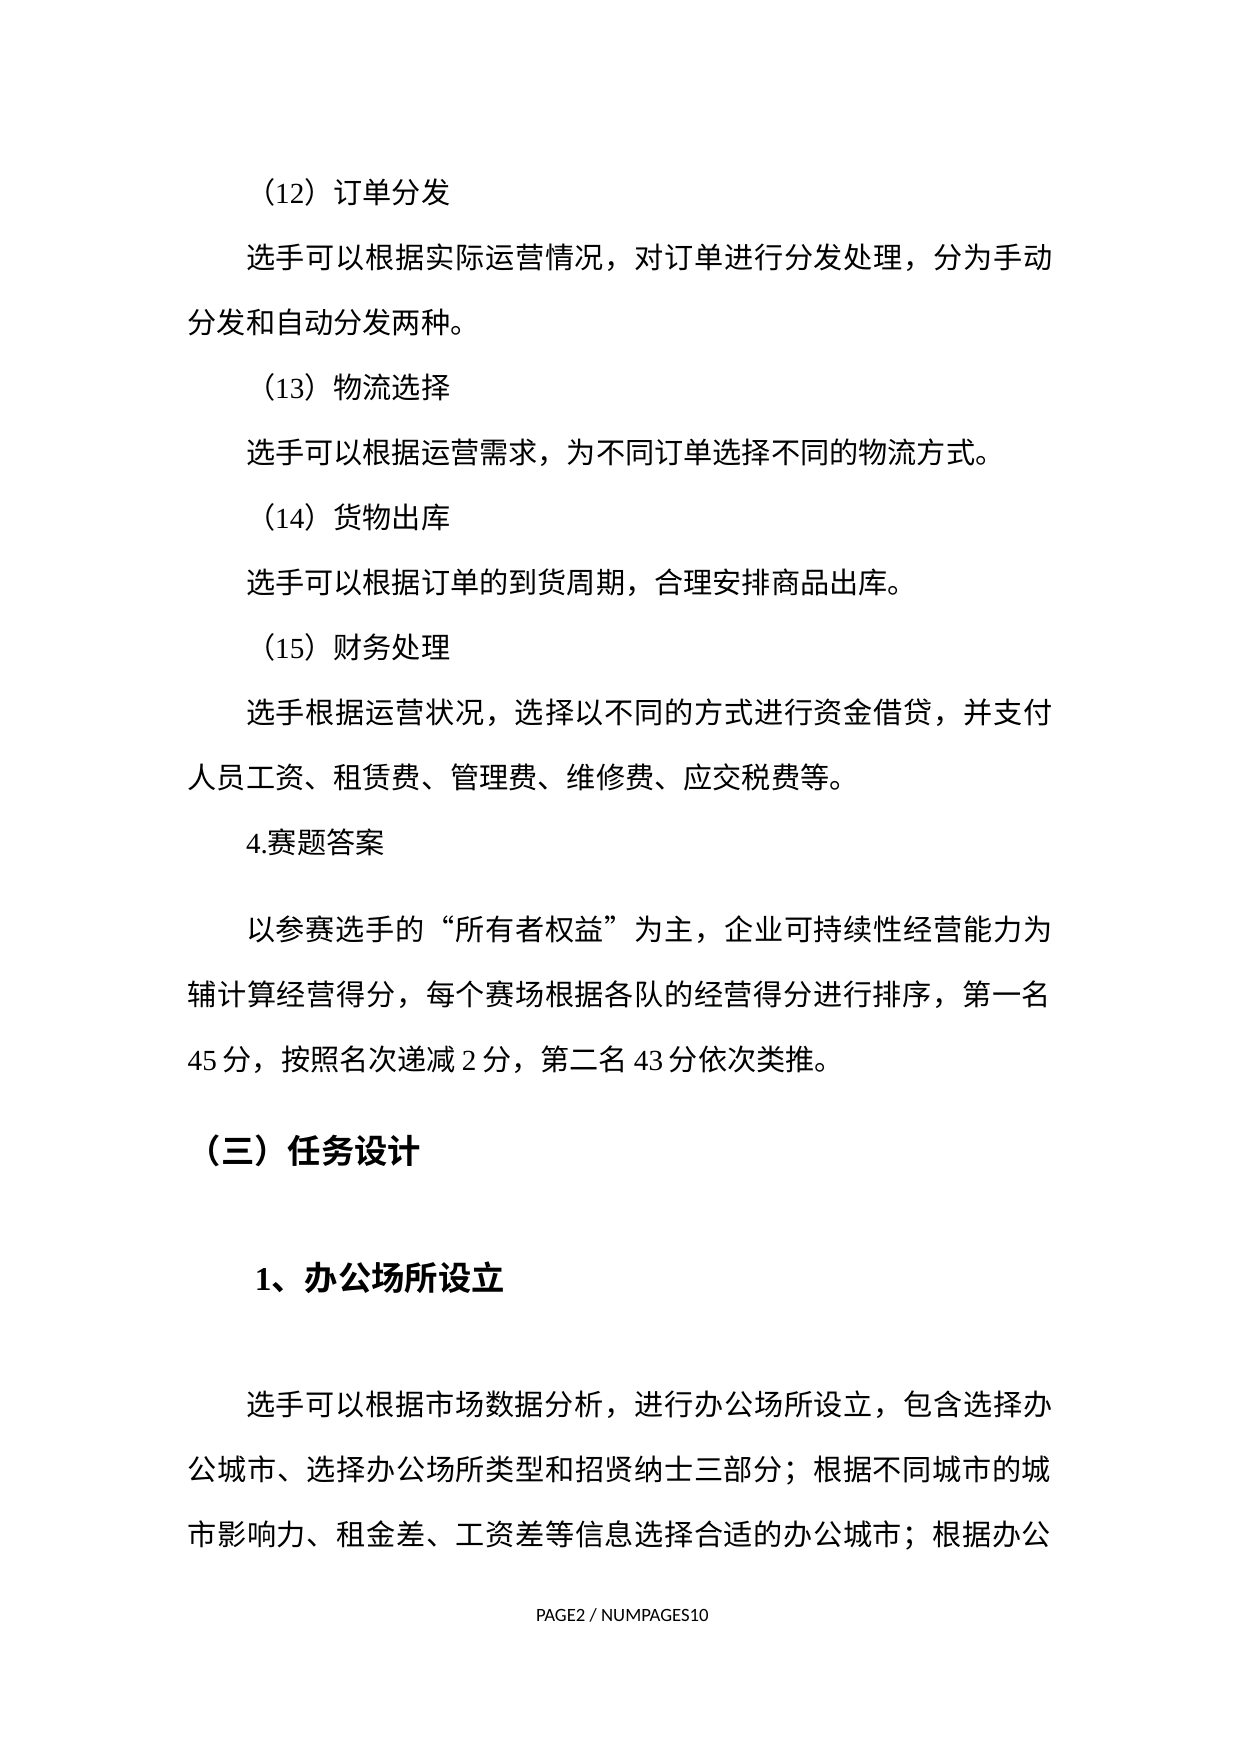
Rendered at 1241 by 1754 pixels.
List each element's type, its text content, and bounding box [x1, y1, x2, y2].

text （12）订单分发 [187, 158, 1053, 223]
subtitle 1、办公场所设立 [187, 1243, 1053, 1308]
text （13）物流选择 [187, 353, 1053, 418]
text （14）货物出库 [187, 483, 1053, 548]
text （15）财务处理 [187, 613, 1053, 678]
text 选手可以根据运营需求，为不同订单选择不同的物流方式。 [187, 418, 1053, 483]
text 选手可以根据订单的到货周期，合理安排商品出库。 [187, 548, 1053, 613]
text 4.赛题答案 [187, 808, 1053, 873]
text 以参赛选手的“所有者权益”为主，企业可持续性经营能力为辅计算经营得分，每个赛场根据各队的经营得分进行排序，第一名45分，按照名次递减2分，第二名43分依次类推。 [187, 895, 1053, 1090]
subtitle （三）任务设计 [187, 1117, 1053, 1182]
text 选手根据运营状况，选择以不同的方式进行资金借贷，并支付人员工资、租赁费、管理费、维修费、应交税费等。 [187, 678, 1053, 808]
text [187, 1370, 1053, 1565]
text 选手可以根据实际运营情况，对订单进行分发处理，分为手动分发和自动分发两种。 [187, 223, 1053, 353]
